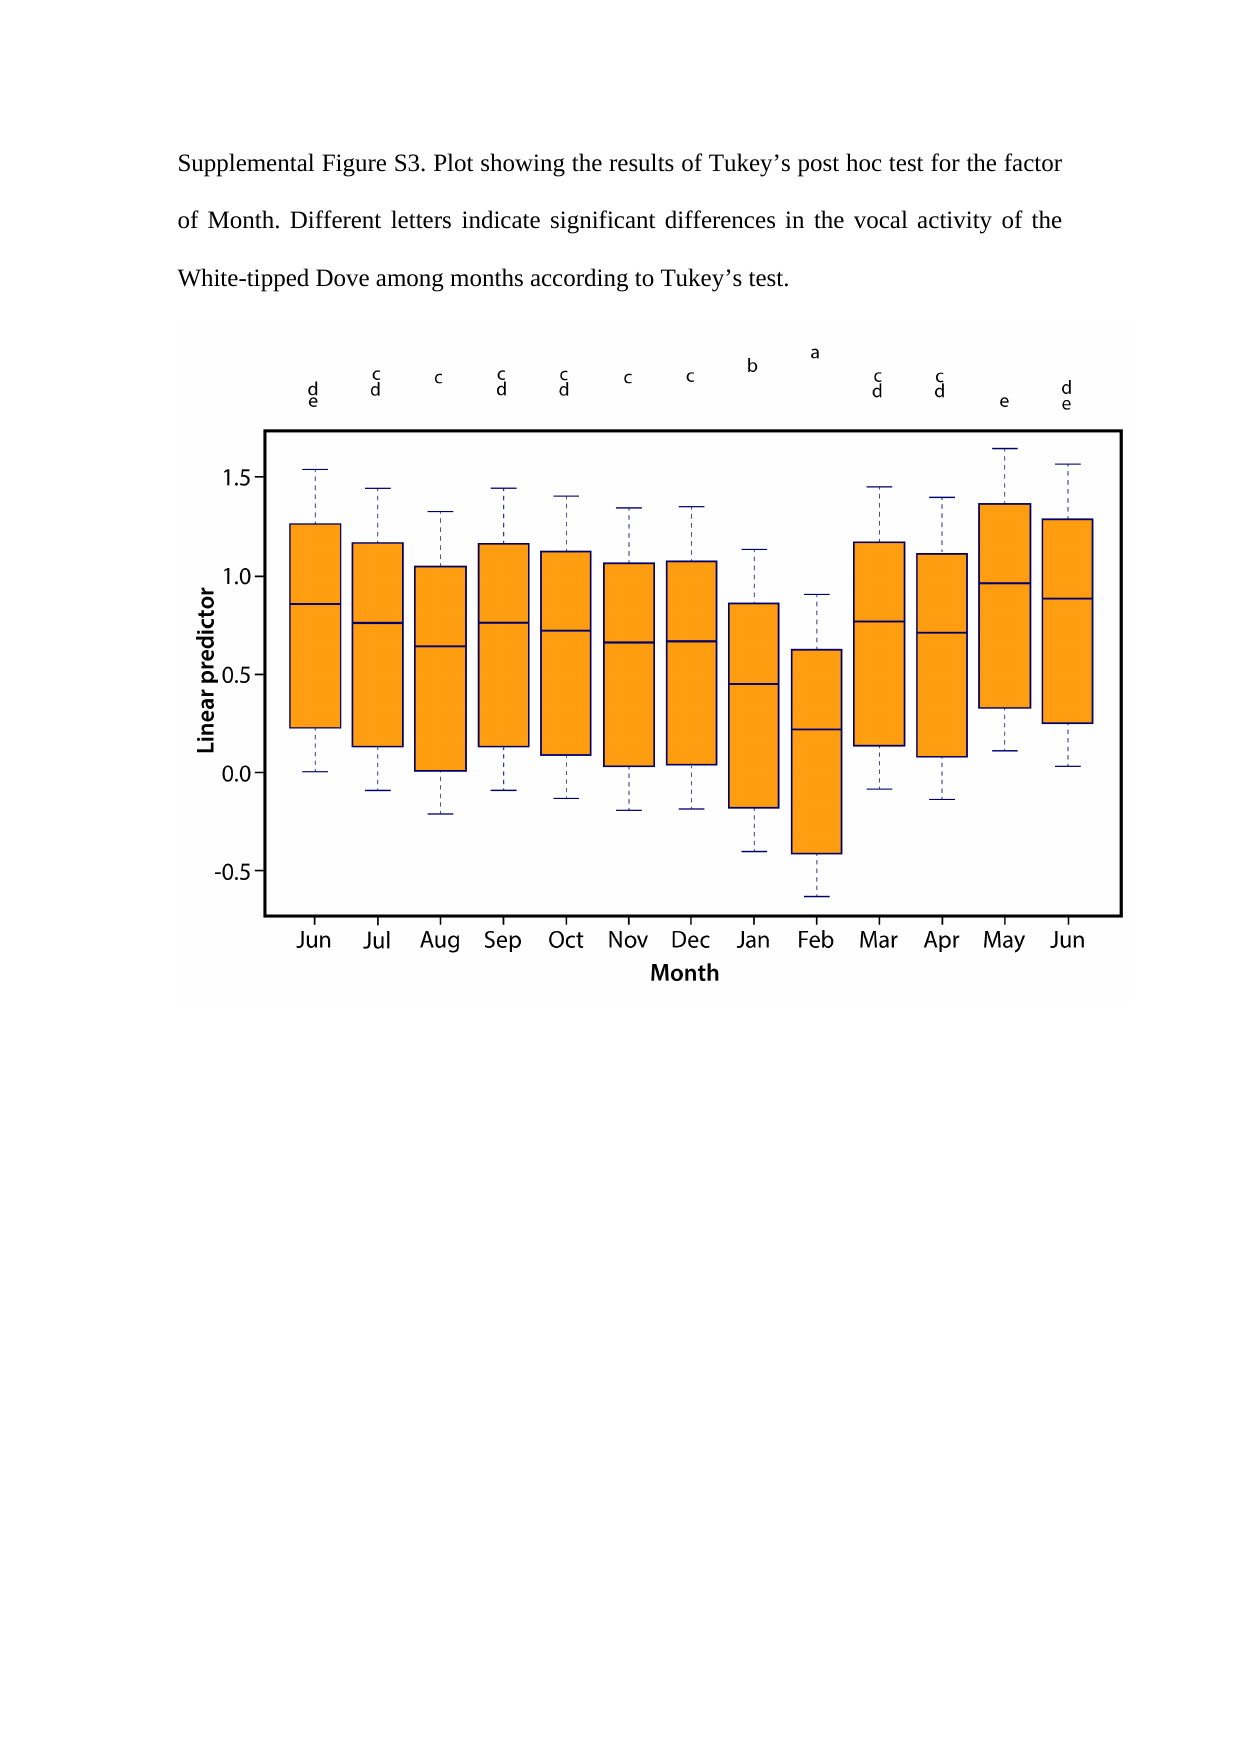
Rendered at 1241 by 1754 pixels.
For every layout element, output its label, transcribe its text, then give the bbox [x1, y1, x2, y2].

text Supplemental Figure S3. Plot showing the results of Tukey’s post hoc test for the factor of Month. Different letters indicate significant differences in the vocal activity of the White-tipped Dove among months according to Tukey’s test. [177, 148, 1063, 291]
picture [177, 320, 1134, 1002]
